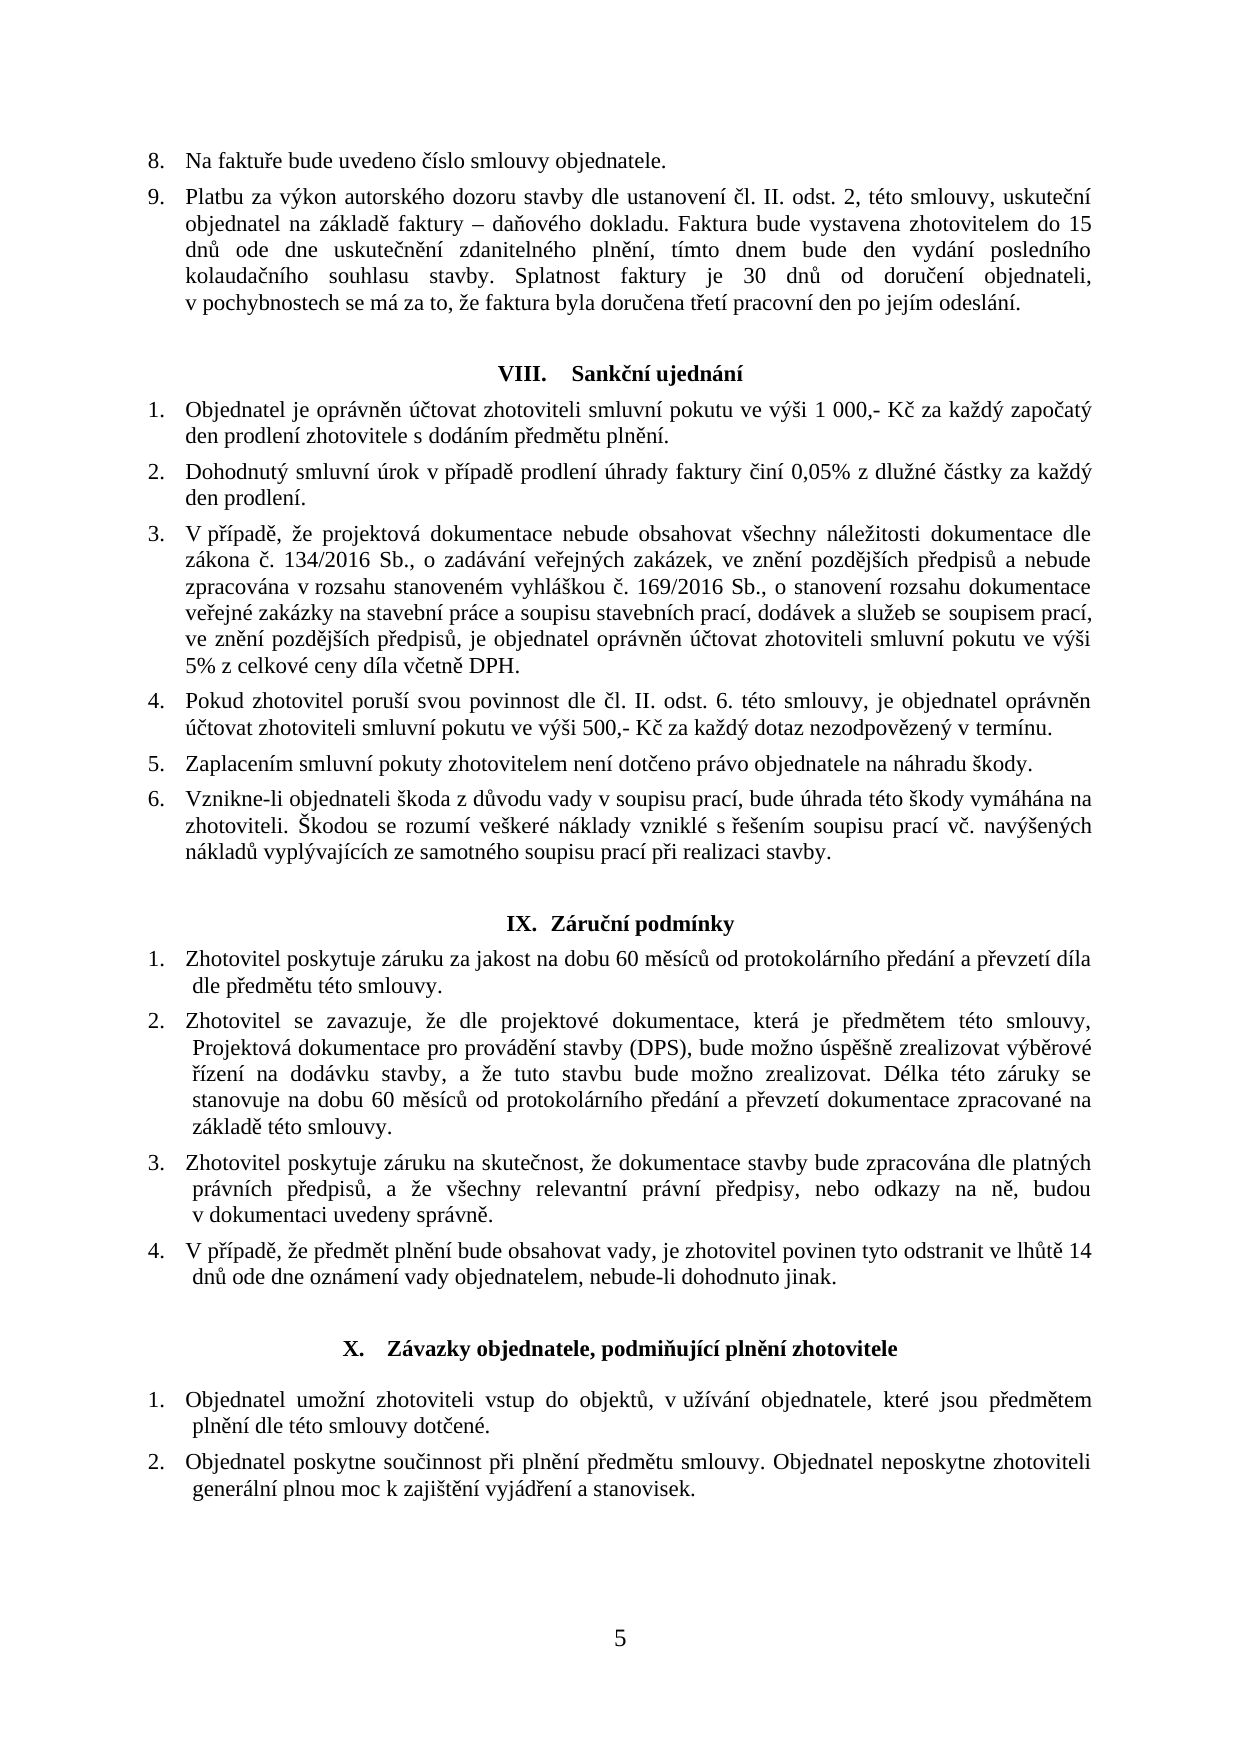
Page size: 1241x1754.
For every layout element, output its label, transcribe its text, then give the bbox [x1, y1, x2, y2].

list Zaplacením smluvní pokuty zhotovitelem není dotčeno právo objednatele na náhradu škody. [148, 750, 1093, 776]
list Záruční podmínky [148, 909, 1093, 936]
list Na faktuře bude uvedeno číslo smlouvy objednatele. [148, 148, 1093, 174]
list Závazky objednatele, podmiňující plnění zhotovitele [148, 1335, 1093, 1361]
list Zhotovitel poskytuje záruku na skutečnost, že dokumentace stavby bude zpracována dle platných právních předpisů, a že všechny relevantní právní předpisy, nebo odkazy na ně, budou v dokumentaci uvedeny správně. [148, 1148, 1093, 1228]
list Sankční ujednání [148, 360, 1093, 387]
list Dohodnutý smluvní úrok v případě prodlení úhrady faktury činí 0,05% z dlužné částky za každý den prodlení. [148, 458, 1093, 511]
list Objednatel umožní zhotoviteli vstup do objektů, v užívání objednatele, které jsou předmětem plnění dle této smlouvy dotčené. [148, 1386, 1093, 1439]
list Objednatel poskytne součinnost při plnění předmětu smlouvy. Objednatel neposkytne zhotoviteli generální plnou moc k zajištění vyjádření a stanovisek. [148, 1448, 1093, 1501]
list Zhotovitel se zavazuje, že dle projektové dokumentace, která je předmětem této smlouvy, Projektová dokumentace pro provádění stavby (DPS), bude možno úspěšně zrealizovat výběrové řízení na dodávku stavby, a že tuto stavbu bude možno zrealizovat. Délka této záruky se stanovuje na dobu 60 měsíců od protokolárního předání a převzetí dokumentace zpracované na základě této smlouvy. [148, 1007, 1093, 1139]
list Objednatel je oprávněn účtovat zhotoviteli smluvní pokutu ve výši 1 000,- Kč za každý započatý den prodlení zhotovitele s dodáním předmětu plnění. [148, 396, 1093, 449]
list Vznikne-li objednateli škoda z důvodu vady v soupisu prací, bude úhrada této škody vymáhána na zhotoviteli. Škodou se rozumí veškeré náklady vzniklé s řešením soupisu prací vč. navýšených nákladů vyplývajících ze samotného soupisu prací při realizaci stavby. [148, 785, 1093, 864]
list Pokud zhotovitel poruší svou povinnost dle čl. II. odst. 6. této smlouvy, je objednatel oprávněn účtovat zhotoviteli smluvní pokutu ve výši 500,- Kč za každý dotaz nezodpovězený v termínu. [148, 688, 1093, 740]
list Platbu za výkon autorského dozoru stavby dle ustanovení čl. II. odst. 2, této smlouvy, uskuteční objednatel na základě faktury – daňového dokladu. Faktura bude vystavena zhotovitelem do 15 dnů ode dne uskutečnění zdanitelného plnění, tímto dnem bude den vydání posledního kolaudačního souhlasu stavby. Splatnost faktury je 30 dnů od doručení objednateli, v pochybnostech se má za to, že faktura byla doručena třetí pracovní den po jejím odeslání. [148, 183, 1093, 315]
list Zhotovitel poskytuje záruku za jakost na dobu 60 měsíců od protokolárního předání a převzetí díla dle předmětu této smlouvy. [148, 945, 1093, 998]
list V případě, že předmět plnění bude obsahovat vady, je zhotovitel povinen tyto odstranit ve lhůtě 14 dnů ode dne oznámení vady objednatelem, nebude-li dohodnuto jinak. [148, 1237, 1093, 1290]
list V případě, že projektová dokumentace nebude obsahovat všechny náležitosti dokumentace dle zákona č. 134/2016 Sb., o zadávání veřejných zakázek, ve znění pozdějších předpisů a nebude zpracována v rozsahu stanoveném vyhláškou č. 169/2016 Sb., o stanovení rozsahu dokumentace veřejné zakázky na stavební práce a soupisu stavebních prací, dodávek a služeb se soupisem prací, ve znění pozdějších předpisů, je objednatel oprávněn účtovat zhotoviteli smluvní pokutu ve výši 5% z celkové ceny díla včetně DPH. [148, 520, 1093, 678]
